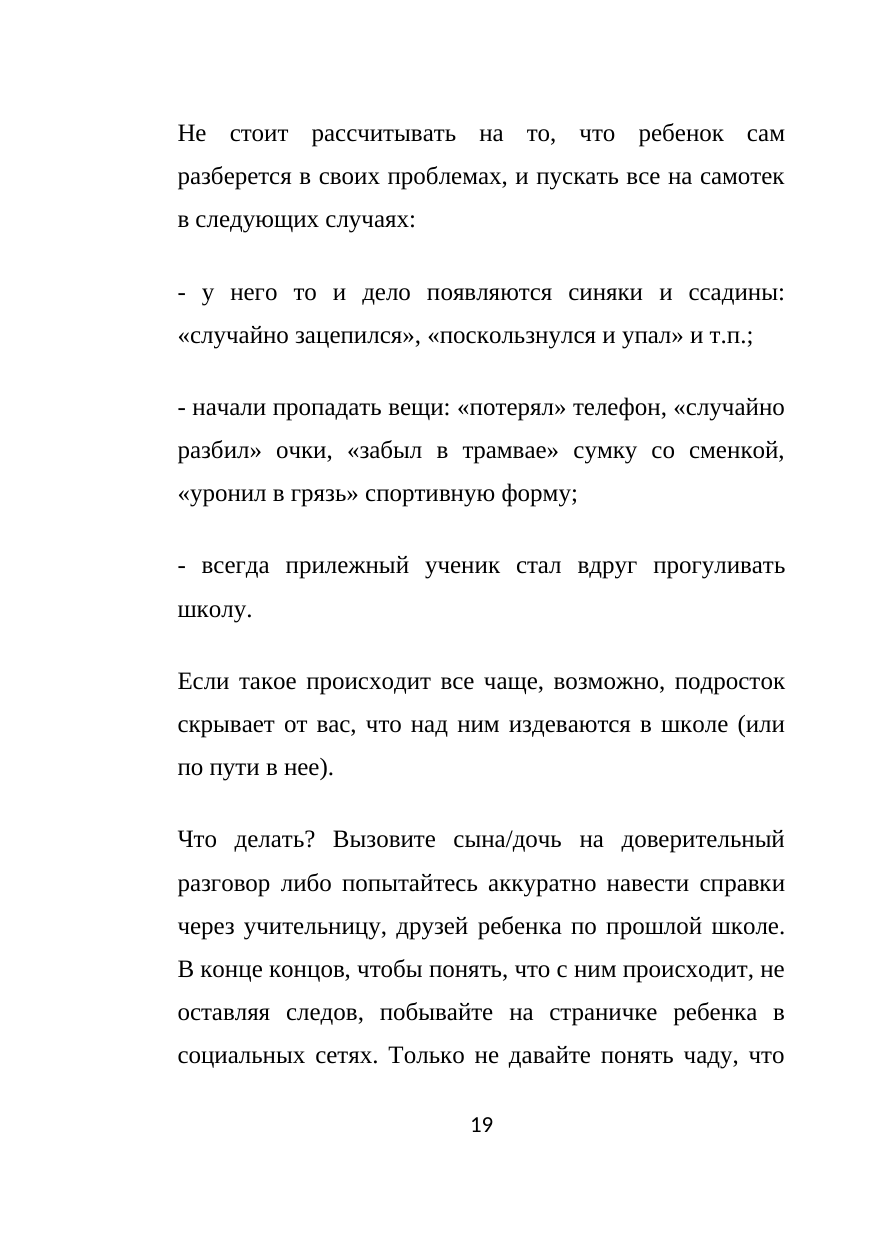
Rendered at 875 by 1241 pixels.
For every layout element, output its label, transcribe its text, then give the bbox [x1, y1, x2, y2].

text Не стоит рассчитывать на то, что ребенок сам разберется в своих проблемах, и пускать все на самотек в следующих случаях: [177, 118, 786, 233]
text - начали пропадать вещи: «потерял» телефон, «случайно разбил» очки, «забыл в трамвае» сумку со сменкой, «уронил в грязь» спортивную форму; [177, 392, 786, 507]
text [177, 824, 786, 1069]
text - всегда прилежный ученик стал вдруг прогуливать школу. [177, 551, 786, 622]
text Если такое происходит все чаще, возможно, подросток скрывает от вас, что над ним издеваются в школе (или по пути в нее). [177, 666, 786, 781]
text - у него то и дело появляются синяки и ссадины: «случайно зацепился», «поскользнулся и упал» и т.п.; [177, 277, 786, 348]
